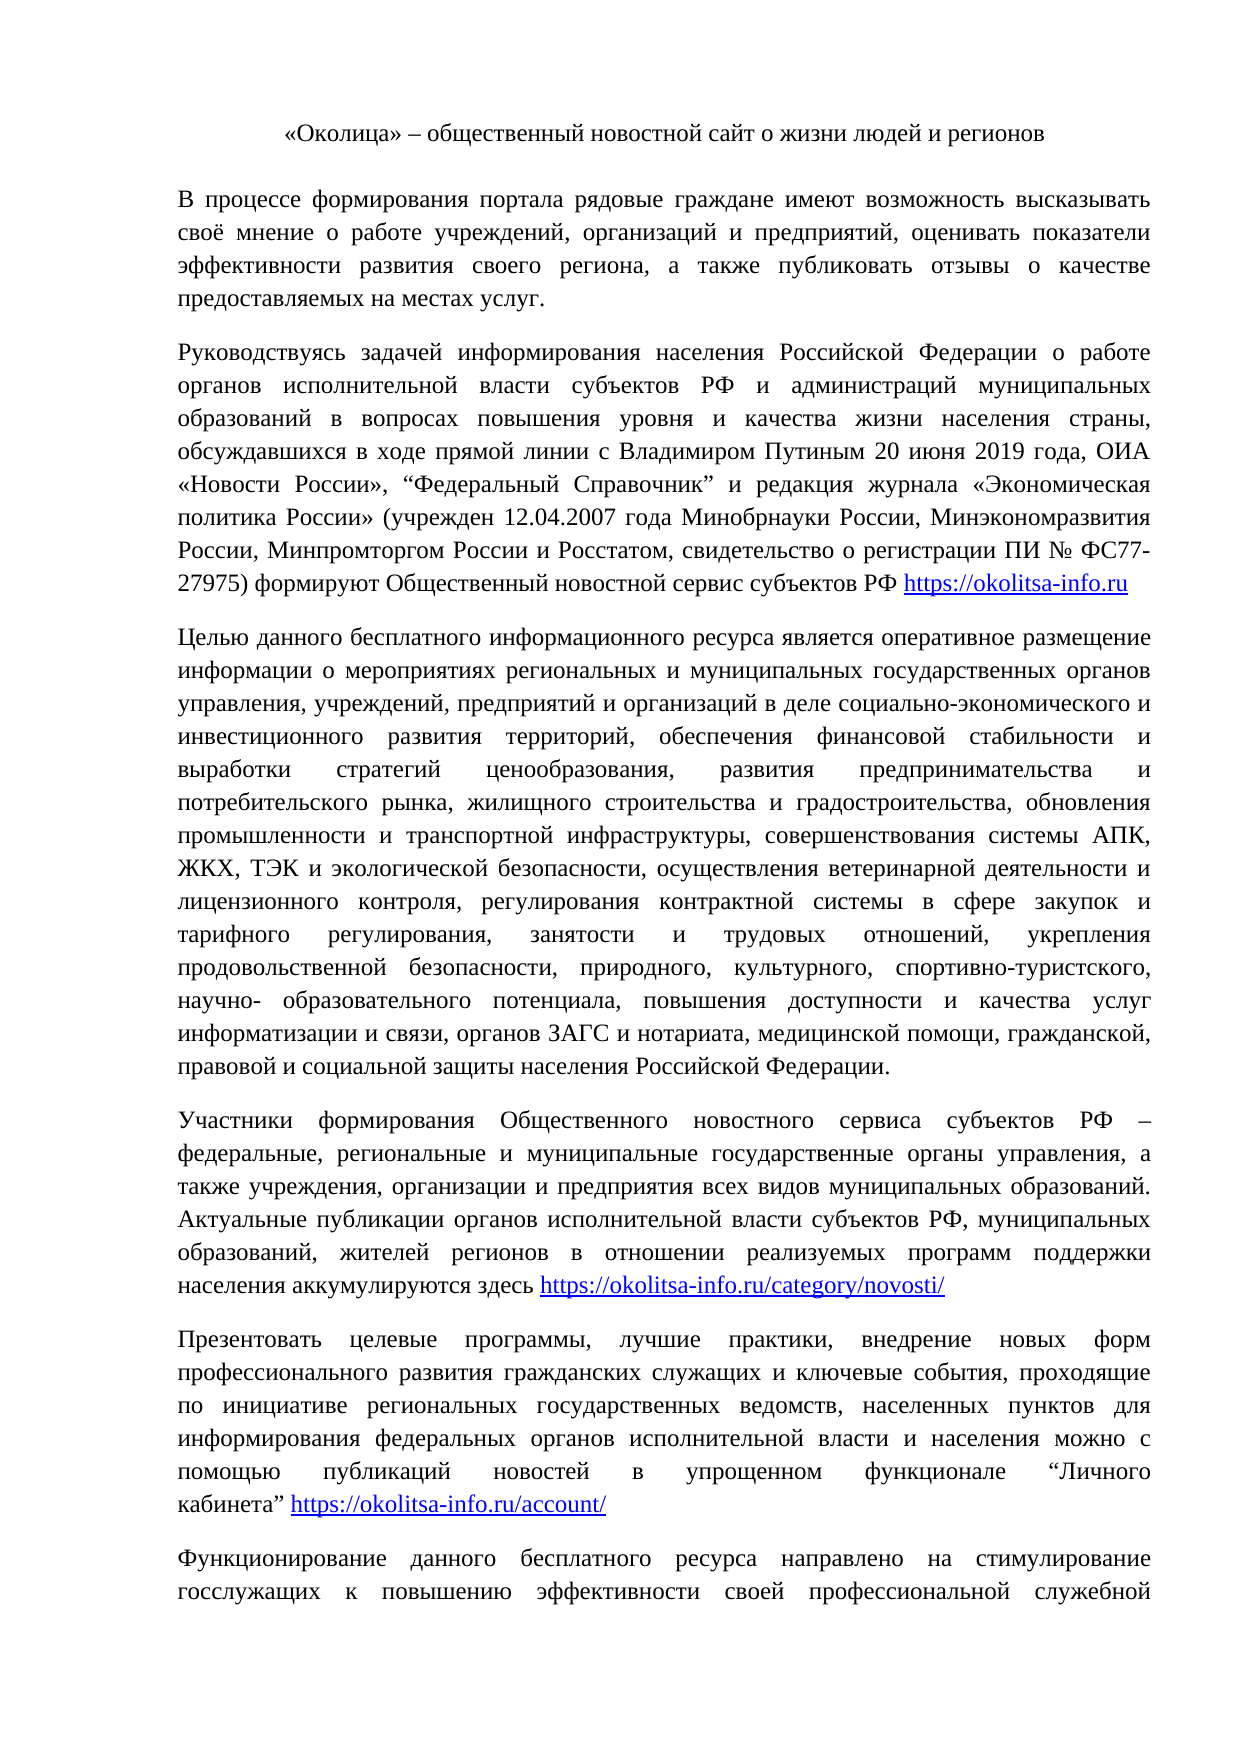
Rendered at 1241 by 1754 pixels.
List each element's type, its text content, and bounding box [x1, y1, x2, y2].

text «Околица» – общественный новостной сайт о жизни людей и регионов [177, 118, 1152, 147]
text Презентовать целевые программы, лучшие практики, внедрение новых форм профессионального развития гражданских служащих и ключевые события, проходящие по инициативе региональных государственных ведомств, населенных пунктов для информирования федеральных органов исполнительной власти и населения можно с помощью публикаций новостей в упрощенном функционале “Личного кабинета” https://okolitsa-info.ru/account/ [177, 1324, 1152, 1518]
text В процессе формирования портала рядовые граждане имеют возможность высказывать своё мнение о работе учреждений, организаций и предприятий, оценивать показатели эффективности развития своего региона, а также публиковать отзывы о качестве предоставляемых на местах услуг. [177, 151, 1152, 312]
text Руководствуясь задачей информирования населения Российской Федерации о работе органов исполнительной власти субъектов РФ и администраций муниципальных образований в вопросах повышения уровня и качества жизни населения страны, обсуждавшихся в ходе прямой линии с Владимиром Путиным 20 июня 2019 года, ОИА «Новости России», “Федеральный Справочник” и редакция журнала «Экономическая политика России» (учрежден 12.04.2007 года Минобрнауки России, Минэкономразвития России, Минпромторгом России и Росстатом, свидетельство о регистрации ПИ № ФС77-27975) формируют Общественный новостной сервис субъектов РФ https://okolitsa-info.ru [177, 337, 1152, 597]
text Целью данного бесплатного информационного ресурса является оперативное размещение информации о мероприятиях региональных и муниципальных государственных органов управления, учреждений, предприятий и организаций в деле социально-экономического и инвестиционного развития территорий, обеспечения финансовой стабильности и выработки стратегий ценообразования, развития предпринимательства и потребительского рынка, жилищного строительства и градостроительства, обновления промышленности и транспортной инфраструктуры, совершенствования системы АПК, ЖКХ, ТЭК и экологической безопасности, осуществления ветеринарной деятельности и лицензионного контроля, регулирования контрактной системы в сфере закупок и тарифного регулирования, занятости и трудовых отношений, укрепления продовольственной безопасности, природного, культурного, спортивно-туристского, научно- образовательного потенциала, повышения доступности и качества услуг информатизации и связи, органов ЗАГС и нотариата, медицинской помощи, гражданской, правовой и социальной защиты населения Российской Федерации. [177, 622, 1152, 1080]
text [177, 1543, 1152, 1605]
text Участники формирования Общественного новостного сервиса субъектов РФ – федеральные, региональные и муниципальные государственные органы управления, а также учреждения, организации и предприятия всех видов муниципальных образований. Актуальные публикации органов исполнительной власти субъектов РФ, муниципальных образований, жителей регионов в отношении реализуемых программ поддержки населения аккумулируются здесь https://okolitsa-info.ru/category/novosti/ [177, 1105, 1152, 1299]
